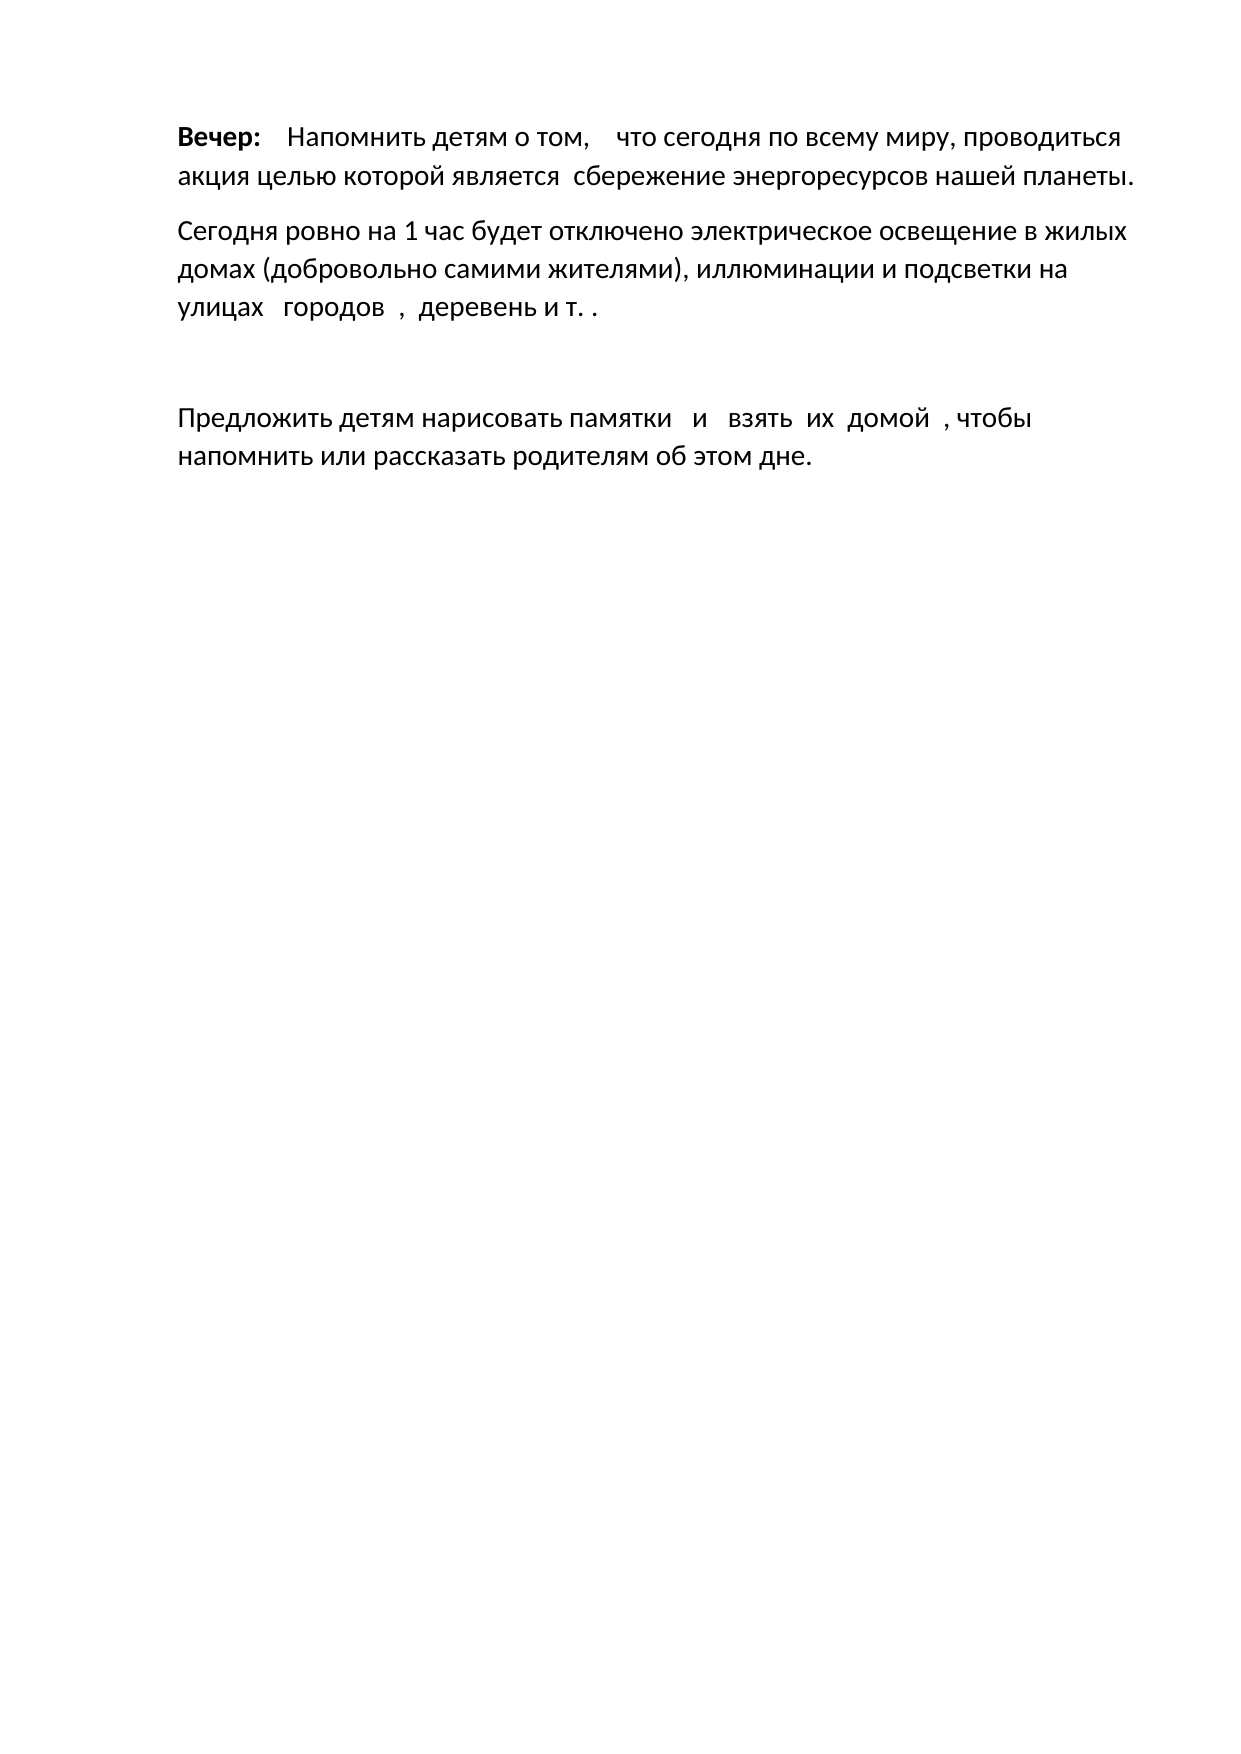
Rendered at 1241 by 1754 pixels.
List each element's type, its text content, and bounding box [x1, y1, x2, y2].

text Сегодня ровно на 1 час будет отключено электрическое освещение в жилых домах (добровольно самими жителями), иллюминации и подсветки на улицах городов , деревень и т. . [177, 212, 1152, 324]
text Вечер: Напомнить детям о том, что сегодня по всему миру, проводиться акция целью которой является сбережение энергоресурсов нашей планеты. [177, 118, 1152, 192]
text Предложить детям нарисовать памятки и взять их домой , чтобы напомнить или рассказать родителям об этом дне. [177, 399, 1152, 473]
